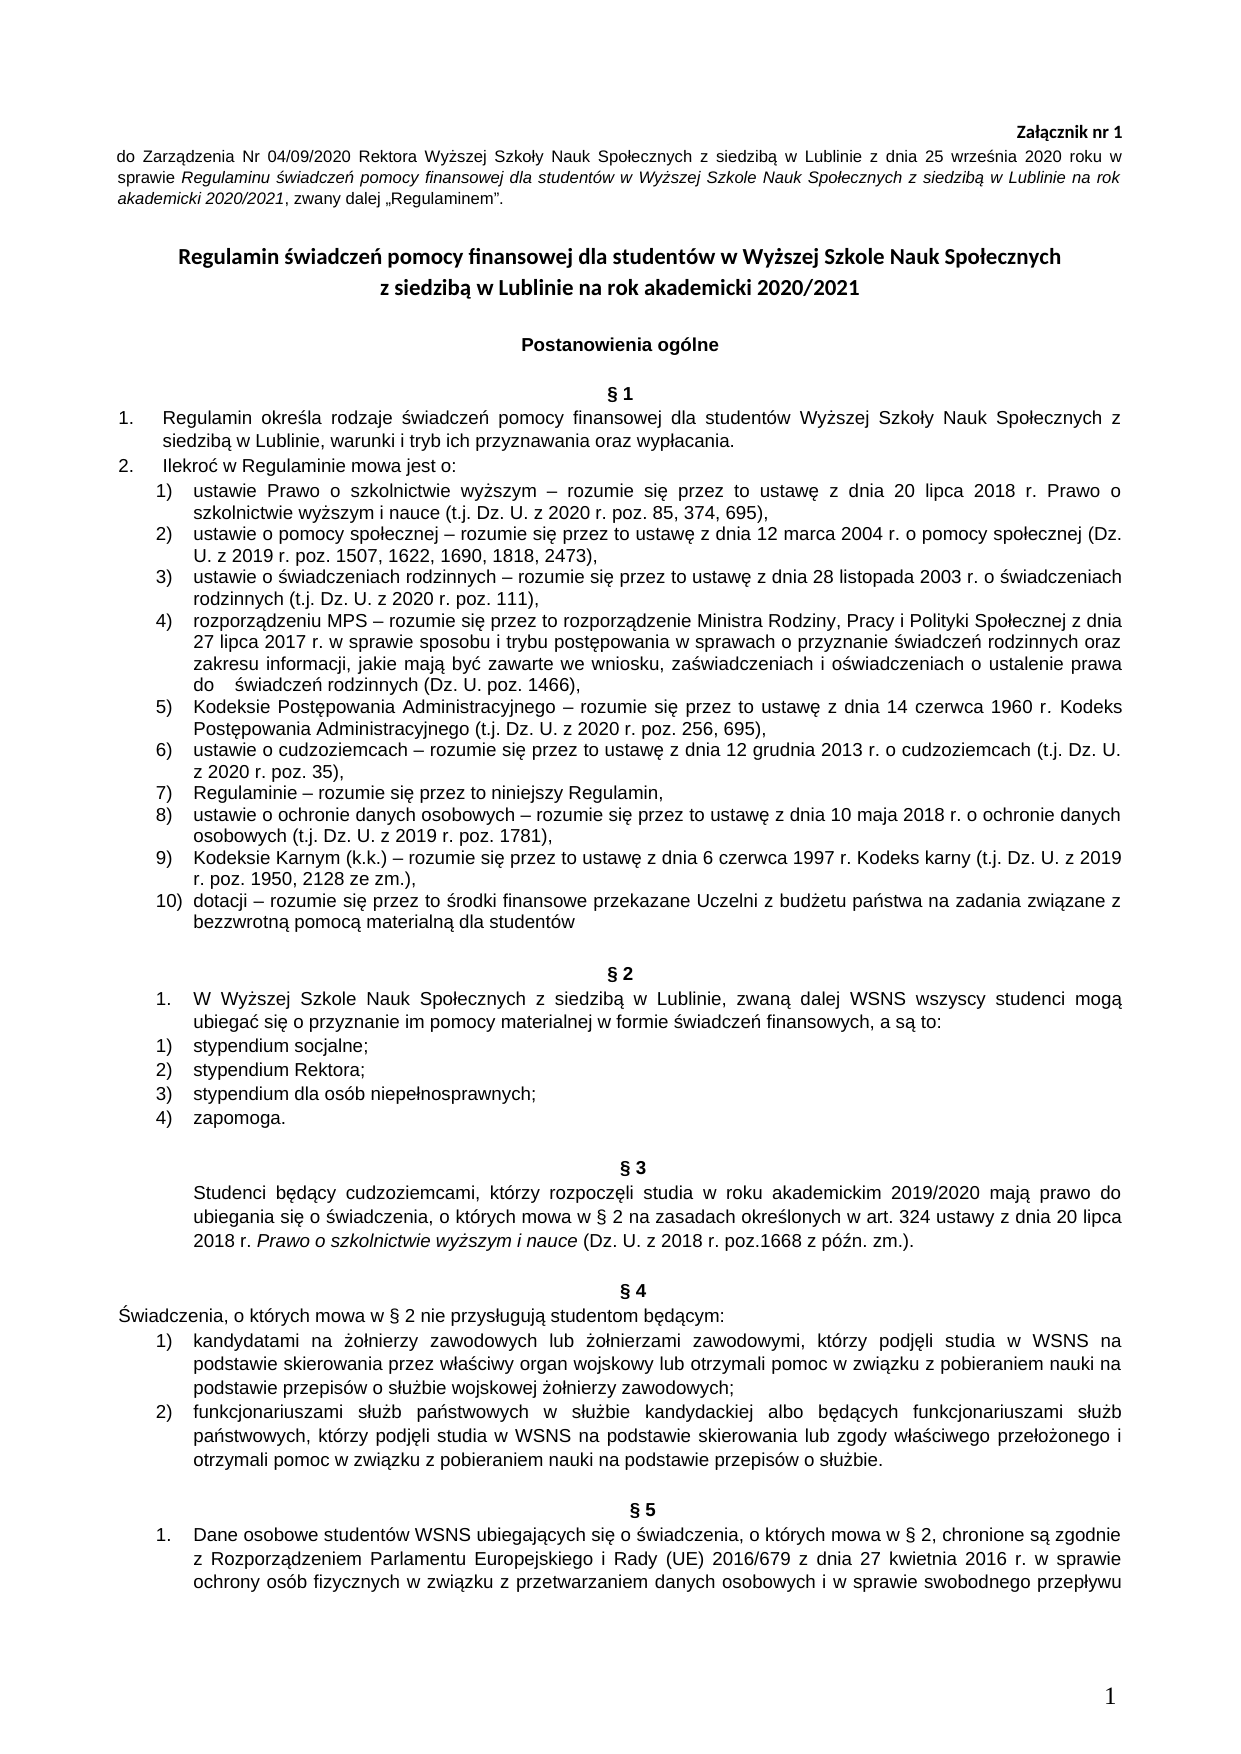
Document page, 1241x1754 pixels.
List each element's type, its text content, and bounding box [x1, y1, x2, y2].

text Postanowienia ogólne [401, 334, 839, 356]
text § 4 [143, 1279, 1123, 1301]
list dotacji – rozumie się przez to środki finansowe przekazane Uczelni z budżetu państwa na zadania związane z bezzwrotną pomocą materialną dla studentów [156, 890, 1122, 933]
text Regulamin świadczeń pomocy finansowej dla studentów w Wyższej Szkole Nauk Społecznych [117, 242, 1123, 270]
list funkcjonariuszami służb państwowych w służbie kandydackiej albo będących funkcjonariuszami służb państwowych, którzy podjęli studia w WSNS na podstawie skierowania lub zgody właściwego przełożonego i otrzymali pomoc w związku z pobieraniem nauki na podstawie przepisów o służbie. [156, 1401, 1122, 1470]
list stypendium Rektora; [156, 1059, 1122, 1081]
list zapomoga. [156, 1107, 1122, 1128]
text Świadczenia, o których mowa w § 2 nie przysługują studentom będącym: [118, 1304, 1122, 1326]
text § 1 [401, 382, 839, 404]
list ustawie o świadczeniach rodzinnych – rozumie się przez to ustawę z dnia 28 listopada 2003 r. o świadczeniach rodzinnych (t.j. Dz. U. z 2020 r. poz. 111), [156, 566, 1122, 609]
text § 5 [162, 1499, 1123, 1520]
text z siedzibą w Lublinie na rok akademicki 2020/2021 [117, 273, 1123, 301]
list Studenci będący cudzoziemcami, którzy rozpoczęli studia w roku akademickim 2019/2020 mają prawo do ubiegania się o świadczenia, o których mowa w § 2 na zasadach określonych w art. 324 ustawy z dnia 20 lipca 2018 r. Prawo o szkolnictwie wyższym i nauce (Dz. U. z 2018 r. poz.1668 z późn. zm.). [193, 1182, 1122, 1251]
list kandydatami na żołnierzy zawodowych lub żołnierzami zawodowymi, którzy podjęli studia w WSNS na podstawie skierowania przez właściwy organ wojskowy lub otrzymali pomoc w związku z pobieraniem nauki na podstawie przepisów o służbie wojskowej żołnierzy zawodowych; [156, 1329, 1122, 1399]
list Ilekroć w Regulaminie mowa jest o: [118, 455, 1121, 477]
list W Wyższej Szkole Nauk Społecznych z siedzibą w Lublinie, zwaną dalej WSNS wszyscy studenci mogą ubiegać się o przyznanie im pomocy materialnej w formie świadczeń finansowych, a są to: [156, 987, 1122, 1033]
list ustawie o pomocy społecznej – rozumie się przez to ustawę z dnia 12 marca 2004 r. o pomocy społecznej (Dz. U. z 2019 r. poz. 1507, 1622, 1690, 1818, 2473), [156, 523, 1122, 566]
list rozporządzeniu MPS – rozumie się przez to rozporządzenie Ministra Rodziny, Pracy i Polityki Społecznej z dnia 27 lipca 2017 r. w sprawie sposobu i trybu postępowania w sprawach o przyznanie świadczeń rodzinnych oraz zakresu informacji, jakie mają być zawarte we wniosku, zaświadczeniach i oświadczeniach o ustalenie prawa do świadczeń rodzinnych (Dz. U. poz. 1466), [156, 609, 1122, 696]
text § 2 [401, 963, 839, 985]
text § 3 [143, 1157, 1123, 1178]
list ustawie o cudzoziemcach – rozumie się przez to ustawę z dnia 12 grudnia 2013 r. o cudzoziemcach (t.j. Dz. U. z 2020 r. poz. 35), [156, 739, 1122, 782]
list stypendium socjalne; [156, 1035, 1122, 1057]
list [156, 1524, 1122, 1593]
list Regulaminie – rozumie się przez to niniejszy Regulamin, [156, 782, 1122, 803]
text do Zarządzenia Nr 04/09/2020 Rektora Wyższej Szkoły Nauk Społecznych z siedzibą w Lublinie z dnia 25 września 2020 roku w sprawie Regulaminu świadczeń pomocy finansowej dla studentów w Wyższej Szkole Nauk Społecznych z siedzibą w Lublinie na rok akademicki 2020/2021, zwany dalej „Regulaminem”. [116, 147, 1123, 208]
list Kodeksie Postępowania Administracyjnego – rozumie się przez to ustawę z dnia 14 czerwca 1960 r. Kodeks Postępowania Administracyjnego (t.j. Dz. U. z 2020 r. poz. 256, 695), [156, 696, 1122, 739]
text Załącznik nr 1 [116, 120, 1123, 143]
list Kodeksie Karnym (k.k.) – rozumie się przez to ustawę z dnia 6 czerwca 1997 r. Kodeks karny (t.j. Dz. U. z 2019 r. poz. 1950, 2128 ze zm.), [156, 847, 1122, 890]
list stypendium dla osób niepełnosprawnych; [156, 1083, 1122, 1104]
list ustawie Prawo o szkolnictwie wyższym – rozumie się przez to ustawę z dnia 20 lipca 2018 r. Prawo o szkolnictwie wyższym i nauce (t.j. Dz. U. z 2020 r. poz. 85, 374, 695), [156, 480, 1122, 523]
list Regulamin określa rodzaje świadczeń pomocy finansowej dla studentów Wyższej Szkoły Nauk Społecznych z siedzibą w Lublinie, warunki i tryb ich przyznawania oraz wypłacania. [118, 406, 1121, 452]
list ustawie o ochronie danych osobowych – rozumie się przez to ustawę z dnia 10 maja 2018 r. o ochronie danych osobowych (t.j. Dz. U. z 2019 r. poz. 1781), [156, 803, 1122, 847]
